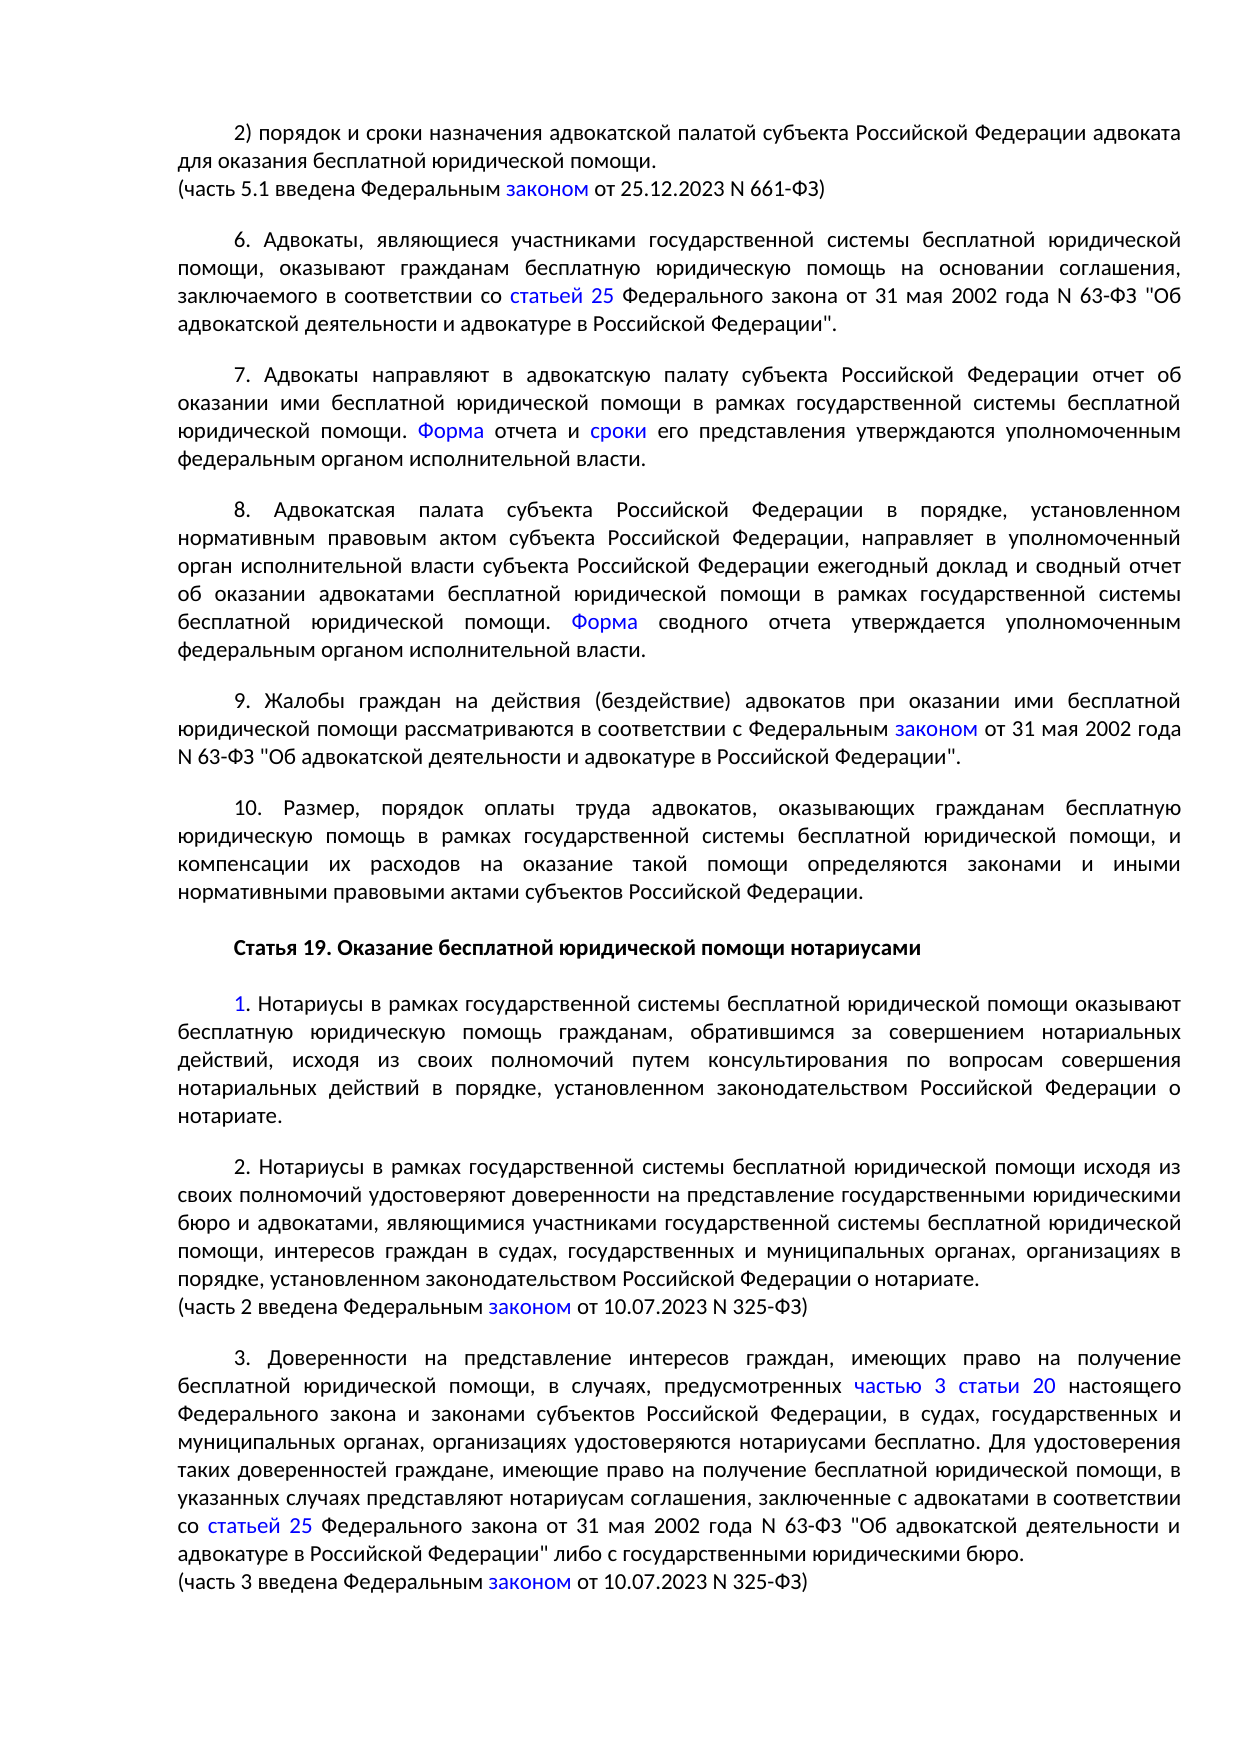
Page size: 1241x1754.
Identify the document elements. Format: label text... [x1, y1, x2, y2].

text 9. Жалобы граждан на действия (бездействие) адвокатов при оказании ими бесплатной юридической помощи рассматриваются в соответствии с Федеральным законом от 31 мая 2002 года N 63-ФЗ "Об адвокатской деятельности и адвокатуре в Российской Федерации". [177, 686, 1181, 770]
text (часть 5.1 введена Федеральным законом от 25.12.2023 N 661-ФЗ) [177, 174, 1181, 202]
text 3. Доверенности на представление интересов граждан, имеющих право на получение бесплатной юридической помощи, в случаях, предусмотренных частью 3 статьи 20 настоящего Федерального закона и законами субъектов Российской Федерации, в судах, государственных и муниципальных органах, организациях удостоверяются нотариусами бесплатно. Для удостоверения таких доверенностей граждане, имеющие право на получение бесплатной юридической помощи, в указанных случаях представляют нотариусам соглашения, заключенные с адвокатами в соответствии со статьей 25 Федерального закона от 31 мая 2002 года N 63-ФЗ "Об адвокатской деятельности и адвокатуре в Российской Федерации" либо с государственными юридическими бюро. [177, 1343, 1181, 1567]
text 2. Нотариусы в рамках государственной системы бесплатной юридической помощи исходя из своих полномочий удостоверяют доверенности на представление государственными юридическими бюро и адвокатами, являющимися участниками государственной системы бесплатной юридической помощи, интересов граждан в судах, государственных и муниципальных органах, организациях в порядке, установленном законодательством Российской Федерации о нотариате. [177, 1152, 1181, 1292]
text 7. Адвокаты направляют в адвокатскую палату субъекта Российской Федерации отчет об оказании ими бесплатной юридической помощи в рамках государственной системы бесплатной юридической помощи. Форма отчета и сроки его представления утверждаются уполномоченным федеральным органом исполнительной власти. [177, 360, 1181, 472]
text 2) порядок и сроки назначения адвокатской палатой субъекта Российской Федерации адвоката для оказания бесплатной юридической помощи. [177, 118, 1181, 174]
title Статья 19. Оказание бесплатной юридической помощи нотариусами [177, 933, 1181, 961]
text (часть 3 введена Федеральным законом от 10.07.2023 N 325-ФЗ) [177, 1567, 1181, 1596]
text (часть 2 введена Федеральным законом от 10.07.2023 N 325-ФЗ) [177, 1292, 1181, 1320]
text 10. Размер, порядок оплаты труда адвокатов, оказывающих гражданам бесплатную юридическую помощь в рамках государственной системы бесплатной юридической помощи, и компенсации их расходов на оказание такой помощи определяются законами и иными нормативными правовыми актами субъектов Российской Федерации. [177, 793, 1181, 905]
text 6. Адвокаты, являющиеся участниками государственной системы бесплатной юридической помощи, оказывают гражданам бесплатную юридическую помощь на основании соглашения, заключаемого в соответствии со статьей 25 Федерального закона от 31 мая 2002 года N 63-ФЗ "Об адвокатской деятельности и адвокатуре в Российской Федерации". [177, 225, 1181, 337]
text 1. Нотариусы в рамках государственной системы бесплатной юридической помощи оказывают бесплатную юридическую помощь гражданам, обратившимся за совершением нотариальных действий, исходя из своих полномочий путем консультирования по вопросам совершения нотариальных действий в порядке, установленном законодательством Российской Федерации о нотариате. [177, 989, 1181, 1129]
text 8. Адвокатская палата субъекта Российской Федерации в порядке, установленном нормативным правовым актом субъекта Российской Федерации, направляет в уполномоченный орган исполнительной власти субъекта Российской Федерации ежегодный доклад и сводный отчет об оказании адвокатами бесплатной юридической помощи в рамках государственной системы бесплатной юридической помощи. Форма сводного отчета утверждается уполномоченным федеральным органом исполнительной власти. [177, 495, 1181, 663]
